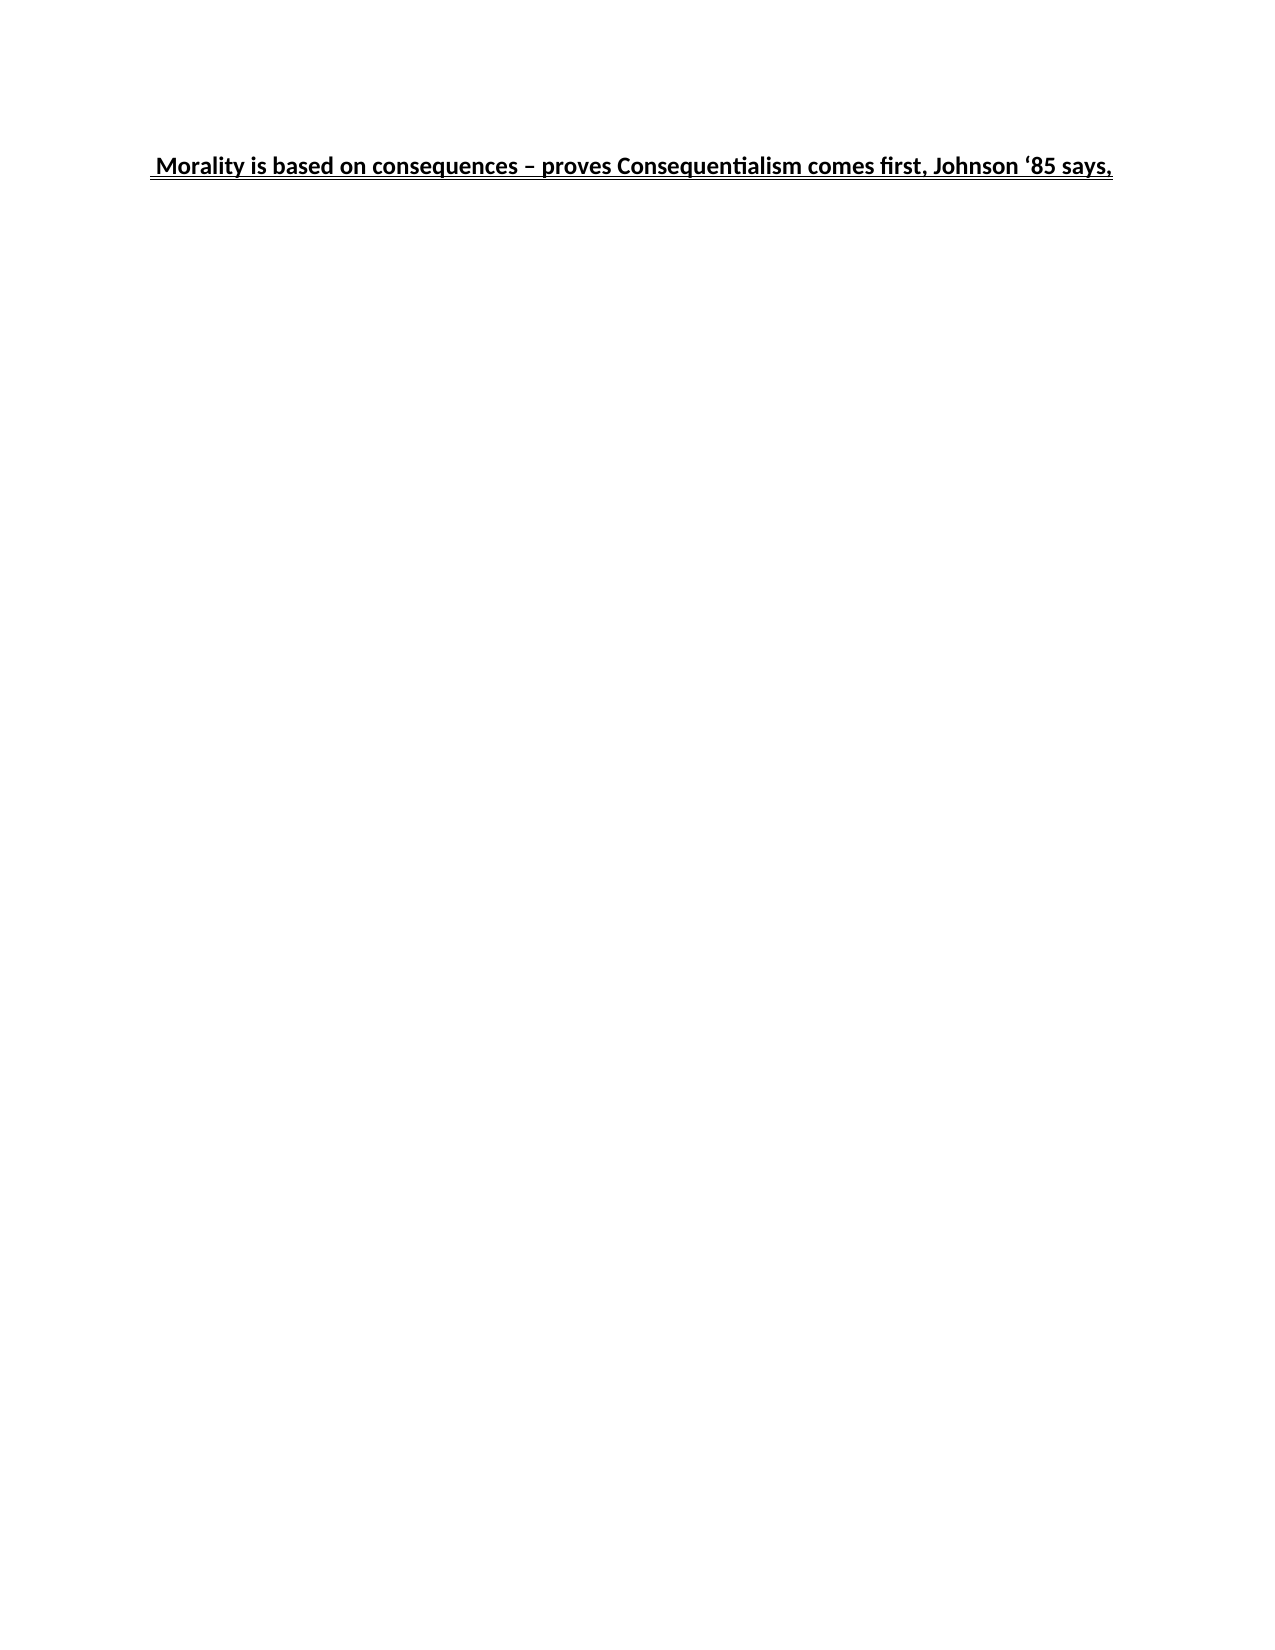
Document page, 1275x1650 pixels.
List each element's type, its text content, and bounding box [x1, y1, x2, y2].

subtitle Morality is based on consequences – proves Consequentialism comes first, Johnson ‘85 says, [150, 150, 1125, 181]
